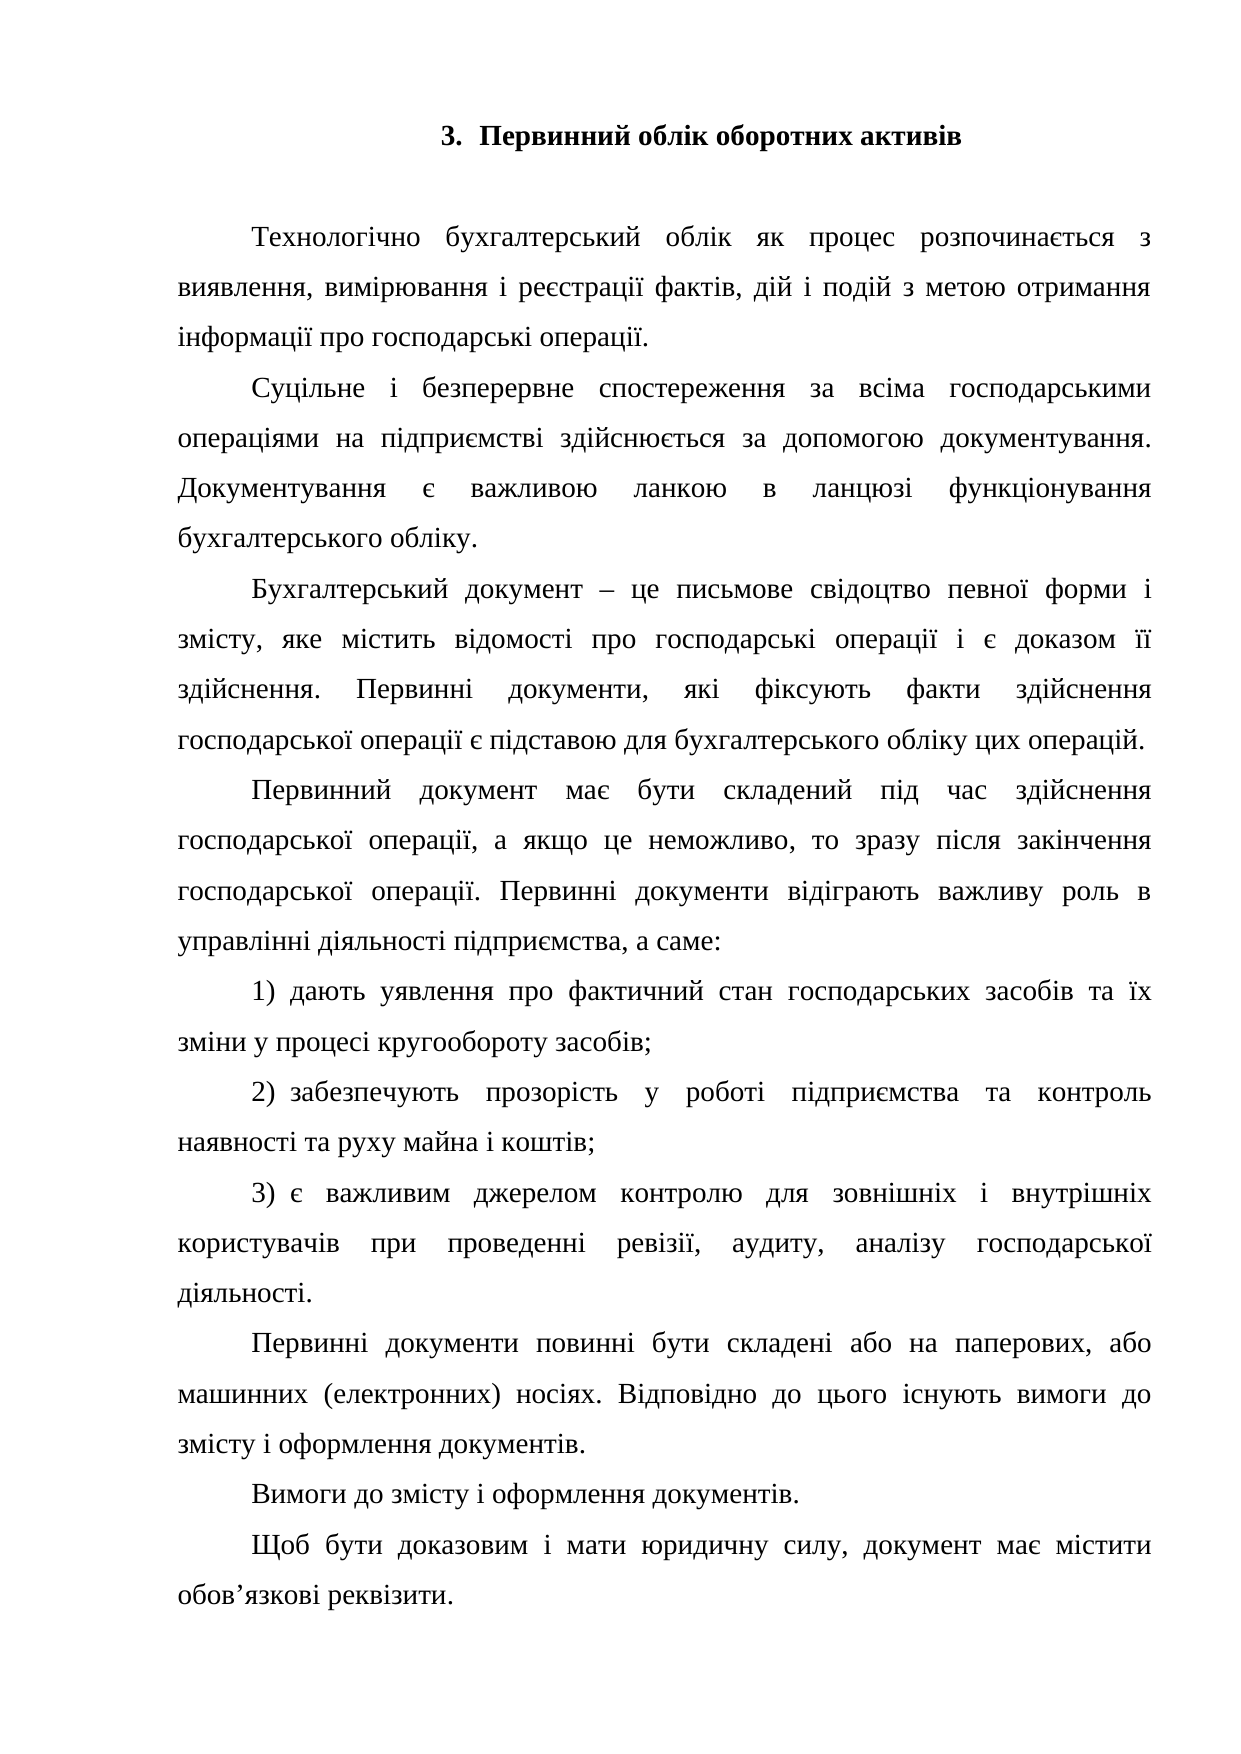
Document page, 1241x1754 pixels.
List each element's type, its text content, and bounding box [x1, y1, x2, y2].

text Технологічно бухгалтерський облік як процес розпочинається з виявлення, вимірювання і реєстрації фактів, дій і подій з метою отримання інформації про господарські операції. [177, 219, 1152, 353]
text Суцільне і безперервне спостереження за всіма господарськими операціями на підприємстві здійснюється за допомогою документування. Документування є важливою ланкою в ланцюзі функціонування бухгалтерського обліку. [177, 370, 1152, 554]
text Щоб бути доказовим і мати юридичну силу, документ має містити обов’язкові реквізити. [177, 1527, 1152, 1611]
text Вимоги до змісту і оформлення документів. [177, 1477, 1152, 1510]
text Первинний документ має бути складений під час здійснення господарської операції, а якщо це неможливо, то зразу після закінчення господарської операції. Первинні документи відіграють важливу роль в управлінні діяльності підприємства, а саме: [177, 772, 1152, 957]
list є важливим джерелом контролю для зовнішніх і внутрішніх користувачів при проведенні ревізії, аудиту, аналізу господарської діяльності. [177, 1175, 1152, 1309]
list забезпечують прозорість у роботі підприємства та контроль наявності та руху майна і коштів; [177, 1074, 1152, 1158]
text Первинні документи повинні бути складені або на паперових, або машинних (електронних) носіях. Відповідно до цього існують вимоги до змісту і оформлення документів. [177, 1326, 1152, 1460]
list Первинний облік оборотних активів [177, 118, 1152, 152]
text Бухгалтерський документ – це письмове свідоцтво певної форми і змісту, яке містить відомості про господарські операції і є доказом її здійснення. Первинні документи, які фіксують факти здійснення господарської операції є підставою для бухгалтерського обліку цих операцій. [177, 571, 1152, 755]
list дають уявлення про фактичний стан господарських засобів та їх зміни у процесі кругообороту засобів; [177, 973, 1152, 1057]
